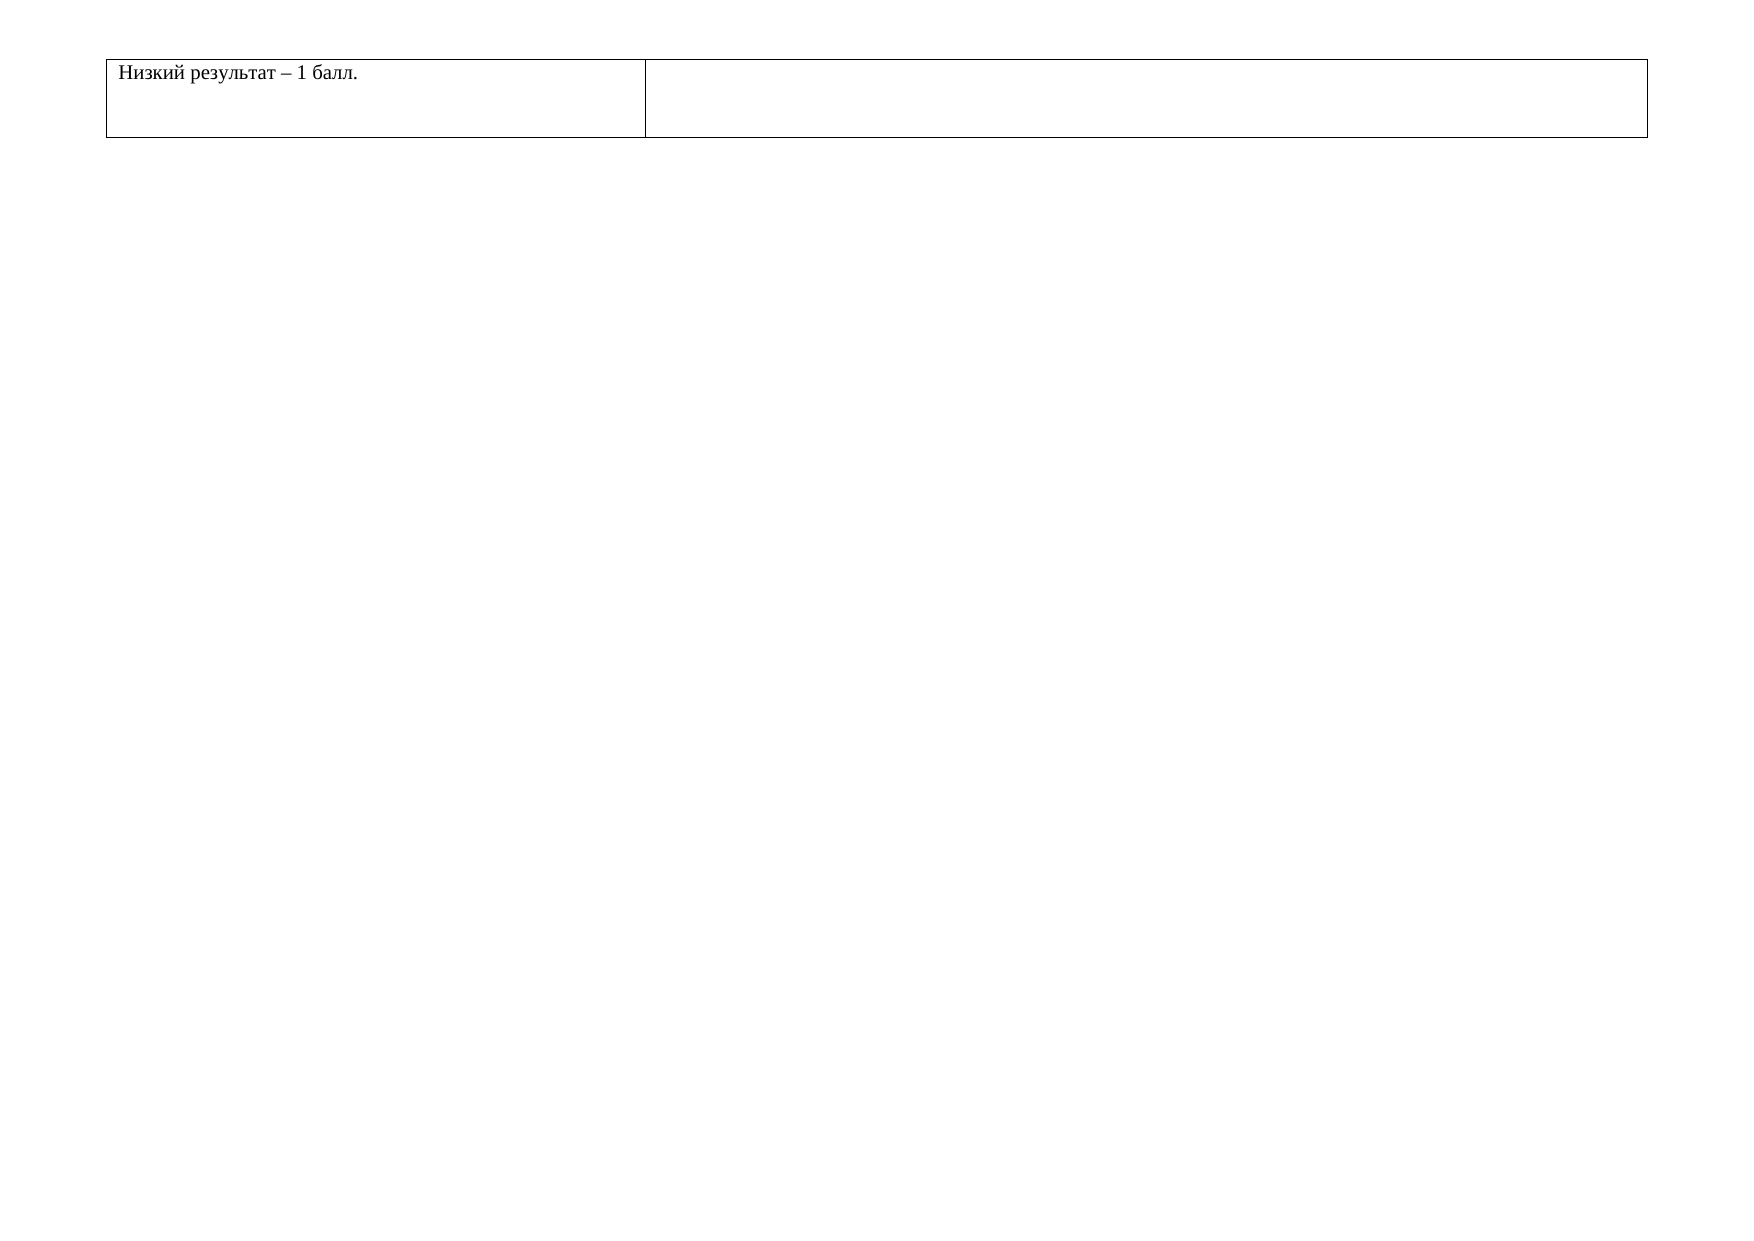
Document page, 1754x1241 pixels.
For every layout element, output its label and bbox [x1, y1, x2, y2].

table_header [646, 60, 1647, 137]
table_header [107, 60, 645, 137]
